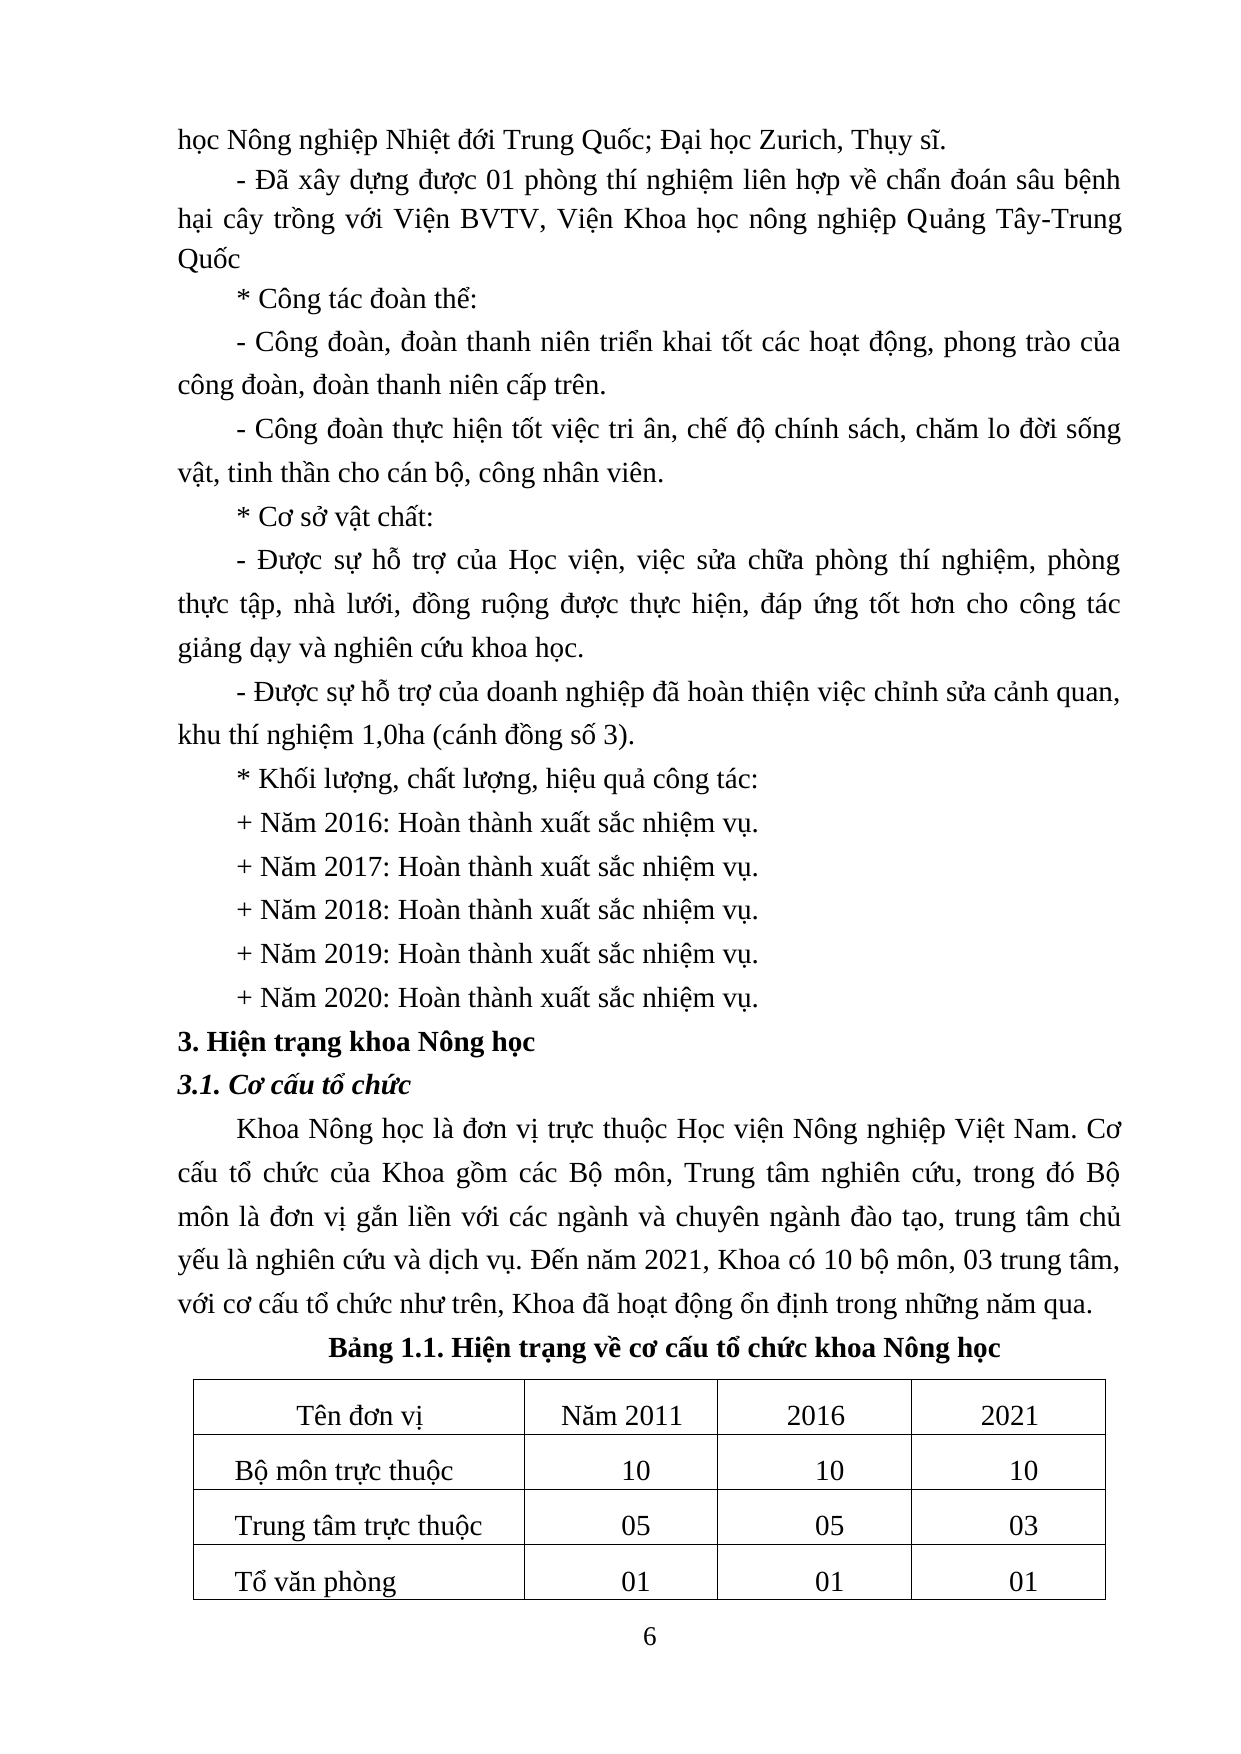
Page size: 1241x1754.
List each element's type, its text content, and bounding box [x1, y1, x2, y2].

table_cell 10 [912, 1435, 1105, 1489]
table_header 2021 [912, 1380, 1105, 1434]
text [177, 118, 1122, 158]
text + Năm 2018: Hoàn thành xuất sắc nhiệm vụ. [177, 885, 1122, 928]
text Khoa Nông học là đơn vị trực thuộc Học viện Nông nghiệp Việt Nam. Cơ cấu tổ chức của Khoa gồm các Bộ môn, Trung tâm nghiên cứu, trong đó Bộ môn là đơn vị gắn liền với các ngành và chuyên ngành đào tạo, trung tâm chủ yếu là nghiên cứu và dịch vụ. Đến năm 2021, Khoa có 10 bộ môn, 03 trung tâm, với cơ cấu tổ chức như trên, Khoa đã hoạt động ổn định trong những năm qua. [177, 1103, 1122, 1322]
text * Cơ sở vật chất: [177, 491, 1122, 535]
table_cell Tổ văn phòng [194, 1545, 524, 1599]
text - Được sự hỗ trợ của doanh nghiệp đã hoàn thiện việc chỉnh sửa cảnh quan, khu thí nghiệm 1,0ha (cánh đồng số 3). [177, 666, 1122, 753]
text + Năm 2019: Hoàn thành xuất sắc nhiệm vụ. [177, 928, 1122, 972]
text - Được sự hỗ trợ của Học viện, việc sửa chữa phòng thí nghiệm, phòng thực tập, nhà lưới, đồng ruộng được thực hiện, đáp ứng tốt hơn cho công tác giảng dạy và nghiên cứu khoa học. [177, 535, 1122, 666]
text * Khối lượng, chất lượng, hiệu quả công tác: [177, 753, 1122, 797]
table_cell 05 [718, 1490, 911, 1544]
text 3.1. Cơ cấu tổ chức [177, 1060, 1122, 1103]
table_cell 03 [912, 1490, 1105, 1544]
text 3. Hiện trạng khoa Nông học [177, 1016, 1122, 1060]
table_cell 05 [525, 1490, 717, 1544]
table_header Năm 2011 [525, 1380, 717, 1434]
text + Năm 2017: Hoàn thành xuất sắc nhiệm vụ. [177, 841, 1122, 885]
table_cell 10 [718, 1435, 911, 1489]
table_header 2016 [718, 1380, 911, 1434]
table_cell Trung tâm trực thuộc [194, 1490, 524, 1544]
text - Đã xây dựng được 01 phòng thí nghiệm liên hợp về chẩn đoán sâu bệnh hại cây trồng với Viện BVTV, Viện Khoa học nông nghiệp Quảng Tây-Trung Quốc [177, 158, 1122, 276]
text - Công đoàn, đoàn thanh niên triển khai tốt các hoạt động, phong trào của công đoàn, đoàn thanh niên cấp trên. [177, 316, 1122, 403]
table_cell 01 [525, 1545, 717, 1599]
table_cell 01 [912, 1545, 1105, 1599]
text Bảng 1.1. Hiện trạng về cơ cấu tổ chức khoa Nông học [177, 1322, 1122, 1366]
text + Năm 2016: Hoàn thành xuất sắc nhiệm vụ. [177, 797, 1122, 841]
text * Công tác đoàn thể: [177, 276, 1122, 316]
table_cell 01 [718, 1545, 911, 1599]
text + Năm 2020: Hoàn thành xuất sắc nhiệm vụ. [177, 972, 1122, 1016]
table_cell Bộ môn trực thuộc [194, 1435, 524, 1489]
table_cell 10 [525, 1435, 717, 1489]
text - Công đoàn thực hiện tốt việc tri ân, chế độ chính sách, chăm lo đời sống vật, tinh thần cho cán bộ, công nhân viên. [177, 403, 1122, 491]
table_header Tên đơn vị [194, 1380, 524, 1434]
